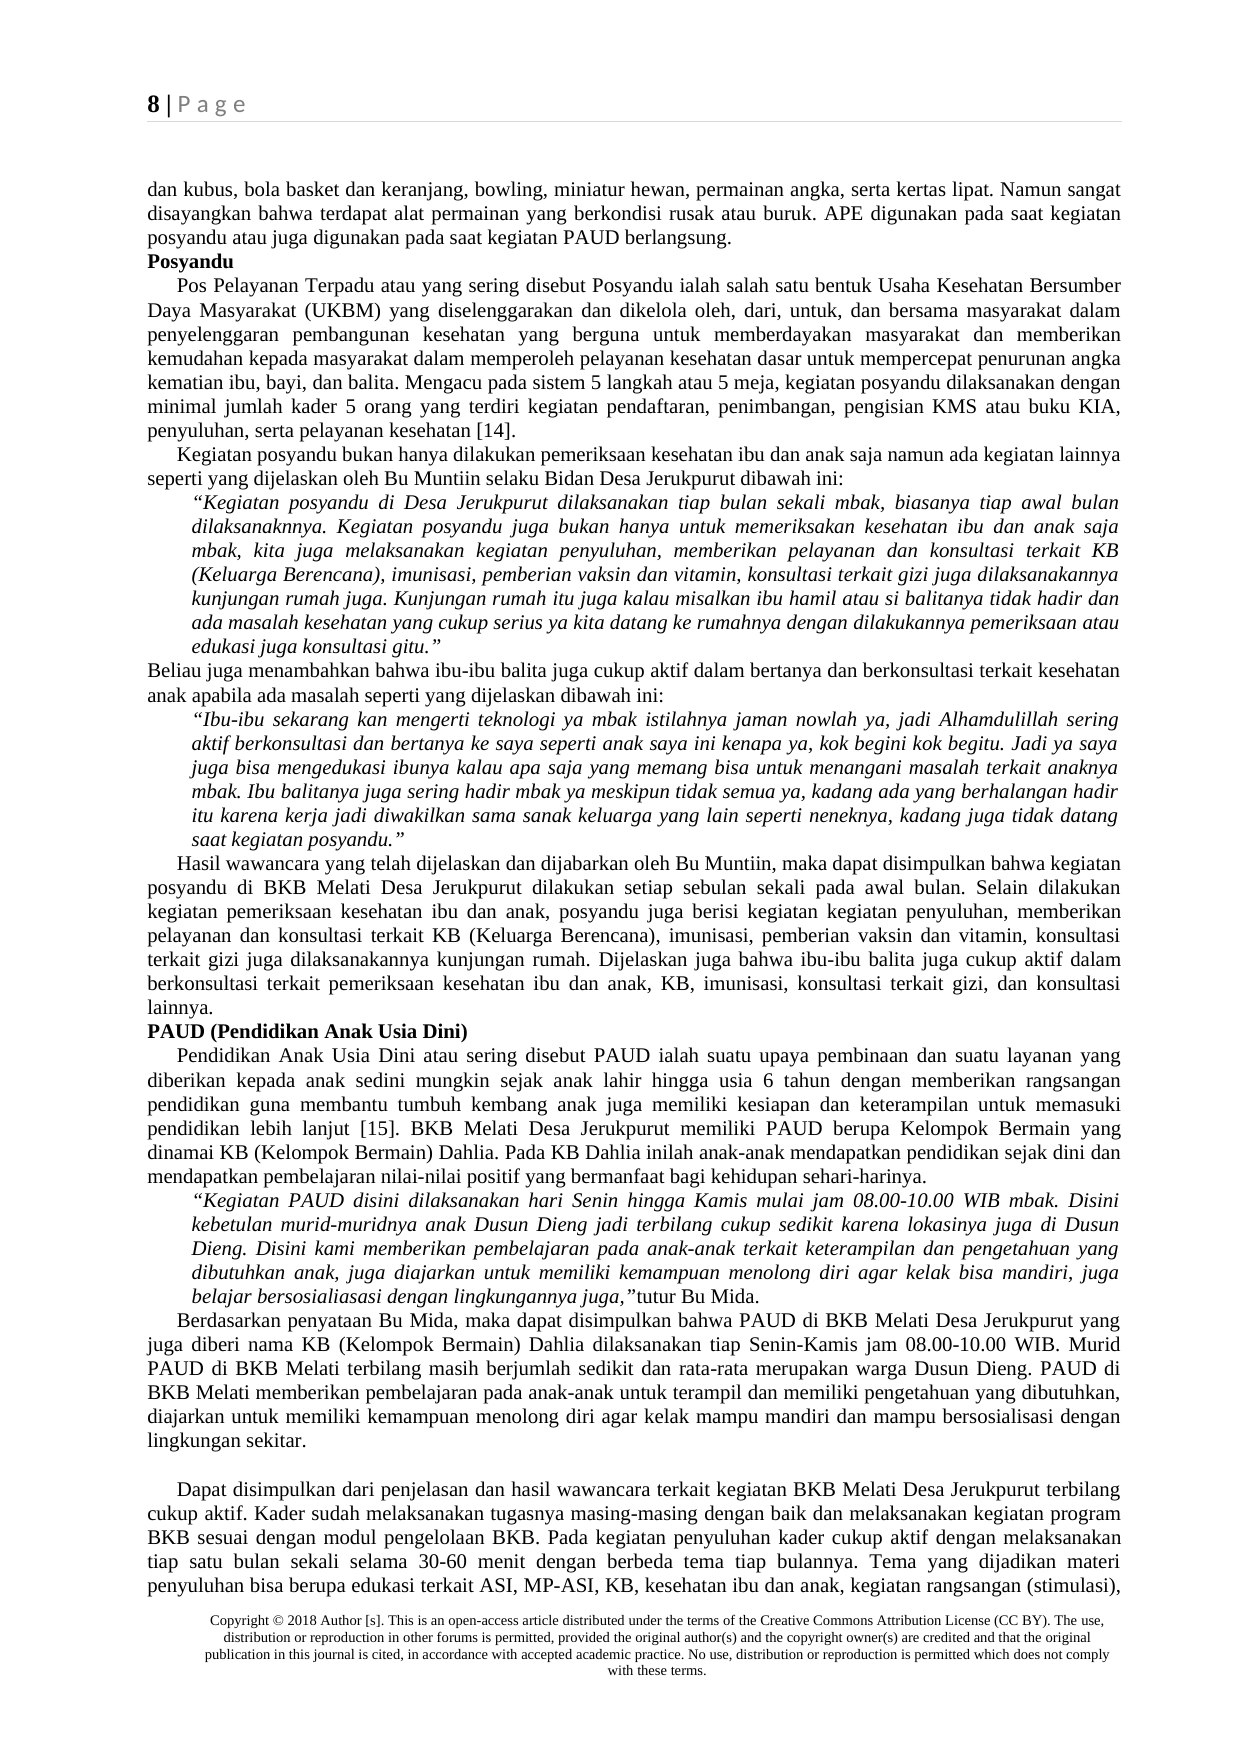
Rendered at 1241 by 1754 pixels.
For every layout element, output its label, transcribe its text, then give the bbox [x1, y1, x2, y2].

text Kegiatan posyandu bukan hanya dilakukan pemeriksaan kesehatan ibu dan anak saja namun ada kegiatan lainnya seperti yang dijelaskan oleh Bu Muntiin selaku Bidan Desa Jerukpurut dibawah ini: [147, 442, 1122, 490]
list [147, 177, 1122, 249]
text “Kegiatan posyandu di Desa Jerukpurut dilaksanakan tiap bulan sekali mbak, biasanya tiap awal bulan dilaksanaknnya. Kegiatan posyandu juga bukan hanya untuk memeriksakan kesehatan ibu dan anak saja mbak, kita juga melaksanakan kegiatan penyuluhan, memberikan pelayanan dan konsultasi terkait KB (Keluarga Berencana), imunisasi, pemberian vaksin dan vitamin, konsultasi terkait gizi juga dilaksanakannya kunjungan rumah juga. Kunjungan rumah itu juga kalau misalkan ibu hamil atau si balitanya tidak hadir dan ada masalah kesehatan yang cukup serius ya kita datang ke rumahnya dengan dilakukannya pemeriksaan atau edukasi juga konsultasi gitu.” [191, 490, 1122, 658]
list Pendidikan Anak Usia Dini atau sering disebut PAUD ialah suatu upaya pembinaan dan suatu layanan yang diberikan kepada anak sedini mungkin sejak anak lahir hingga usia 6 tahun dengan memberikan rangsangan pendidikan guna membantu tumbuh kembang anak juga memiliki kesiapan dan keterampilan untuk memasuki pendidikan lebih lanjut [15]. BKB Melati Desa Jerukpurut memiliki PAUD berupa Kelompok Bermain yang dinamai KB (Kelompok Bermain) Dahlia. Pada KB Dahlia inilah anak-anak mendapatkan pendidikan sejak dini dan mendapatkan pembelajaran nilai-nilai positif yang bermanfaat bagi kehidupan sehari-harinya. [147, 1043, 1122, 1188]
text “Ibu-ibu sekarang kan mengerti teknologi ya mbak istilahnya jaman nowlah ya, jadi Alhamdulillah sering aktif berkonsultasi dan bertanya ke saya seperti anak saya ini kenapa ya, kok begini kok begitu. Jadi ya saya juga bisa mengedukasi ibunya kalau apa saja yang memang bisa untuk menangani masalah terkait anaknya mbak. Ibu balitanya juga sering hadir mbak ya meskipun tidak semua ya, kadang ada yang berhalangan hadir itu karena kerja jadi diwakilkan sama sanak keluarga yang lain seperti neneknya, kadang juga tidak datang saat kegiatan posyandu.” [191, 707, 1122, 851]
list PAUD (Pendidikan Anak Usia Dini) [147, 1019, 1122, 1043]
text Berdasarkan penyataan Bu Mida, maka dapat disimpulkan bahwa PAUD di BKB Melati Desa Jerukpurut yang juga diberi nama KB (Kelompok Bermain) Dahlia dilaksanakan tiap Senin-Kamis jam 08.00-10.00 WIB. Murid PAUD di BKB Melati terbilang masih berjumlah sedikit dan rata-rata merupakan warga Dusun Dieng. PAUD di BKB Melati memberikan pembelajaran pada anak-anak untuk terampil dan memiliki pengetahuan yang dibutuhkan, diajarkan untuk memiliki kemampuan menolong diri agar kelak mampu mandiri dan mampu bersosialisasi dengan lingkungan sekitar. [147, 1308, 1122, 1452]
text Beliau juga menambahkan bahwa ibu-ibu balita juga cukup aktif dalam bertanya dan berkonsultasi terkait kesehatan anak apabila ada masalah seperti yang dijelaskan dibawah ini: [147, 658, 1122, 707]
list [147, 1477, 1122, 1597]
text Pos Pelayanan Terpadu atau yang sering disebut Posyandu ialah salah satu bentuk Usaha Kesehatan Bersumber Daya Masyarakat (UKBM) yang diselenggarakan dan dikelola oleh, dari, untuk, dan bersama masyarakat dalam penyelenggaran pembangunan kesehatan yang berguna untuk memberdayakan masyarakat dan memberikan kemudahan kepada masyarakat dalam memperoleh pelayanan kesehatan dasar untuk mempercepat penurunan angka kematian ibu, bayi, dan balita. Mengacu pada sistem 5 langkah atau 5 meja, kegiatan posyandu dilaksanakan dengan minimal jumlah kader 5 orang yang terdiri kegiatan pendaftaran, penimbangan, pengisian KMS atau buku KIA, penyuluhan, serta pelayanan kesehatan [14]. [147, 273, 1122, 442]
text Hasil wawancara yang telah dijelaskan dan dijabarkan oleh Bu Muntiin, maka dapat disimpulkan bahwa kegiatan posyandu di BKB Melati Desa Jerukpurut dilakukan setiap sebulan sekali pada awal bulan. Selain dilakukan kegiatan pemeriksaan kesehatan ibu dan anak, posyandu juga berisi kegiatan kegiatan penyuluhan, memberikan pelayanan dan konsultasi terkait KB (Keluarga Berencana), imunisasi, pemberian vaksin dan vitamin, konsultasi terkait gizi juga dilaksanakannya kunjungan rumah. Dijelaskan juga bahwa ibu-ibu balita juga cukup aktif dalam berkonsultasi terkait pemeriksaan kesehatan ibu dan anak, KB, imunisasi, konsultasi terkait gizi, dan konsultasi lainnya. [147, 851, 1122, 1019]
list Posyandu [147, 249, 1122, 273]
text “Kegiatan PAUD disini dilaksanakan hari Senin hingga Kamis mulai jam 08.00-10.00 WIB mbak. Disini kebetulan murid-muridnya anak Dusun Dieng jadi terbilang cukup sedikit karena lokasinya juga di Dusun Dieng. Disini kami memberikan pembelajaran pada anak-anak terkait keterampilan dan pengetahuan yang dibutuhkan anak, juga diajarkan untuk memiliki kemampuan menolong diri agar kelak bisa mandiri, juga belajar bersosialiasasi dengan lingkungannya juga,”tutur Bu Mida. [191, 1188, 1122, 1308]
